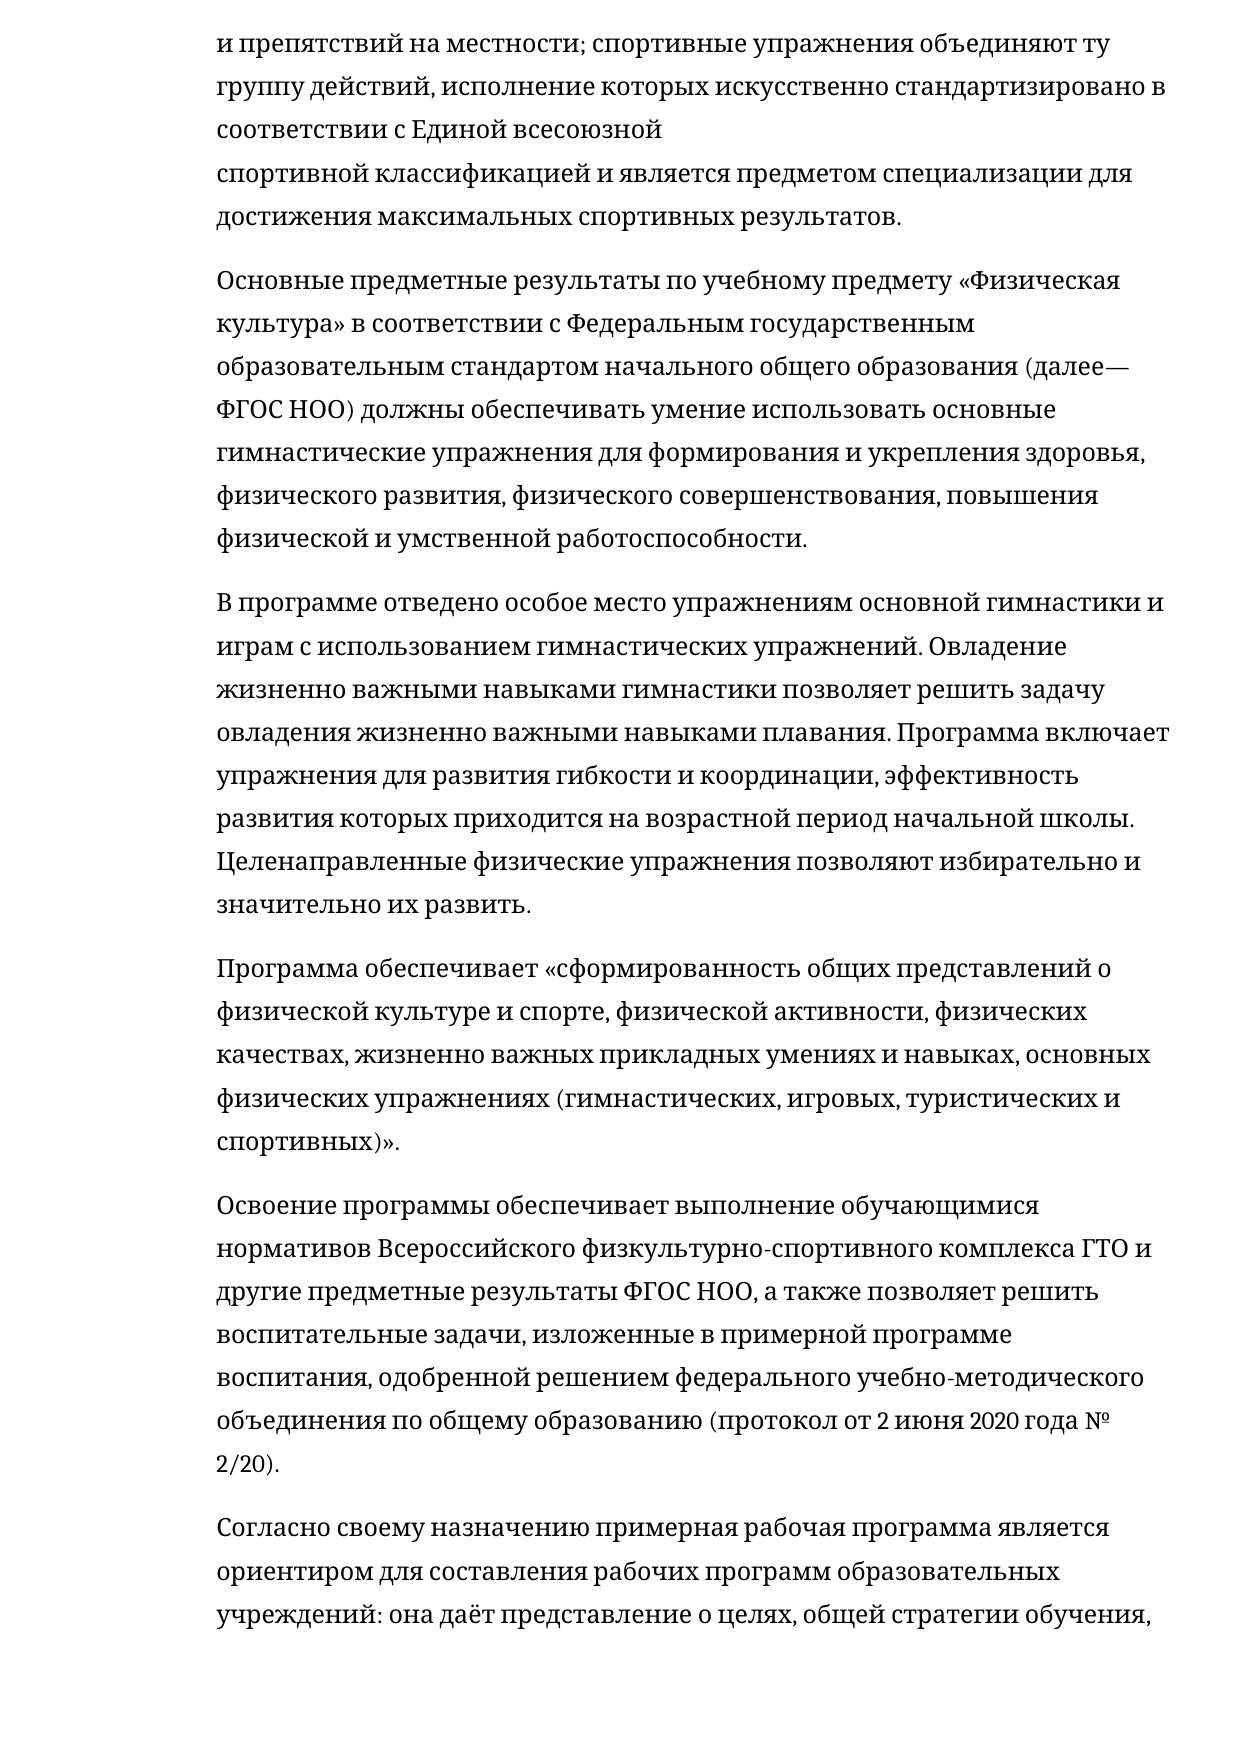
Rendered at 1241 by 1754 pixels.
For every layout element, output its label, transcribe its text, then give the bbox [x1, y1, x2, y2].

text Освоение программы обеспечивает выполнение обучающимися нормативов Всероссийского физкультурно-спортивного комплекса ГТО и другие предметные результаты ФГОС НОО, а также позволяет решить воспитательные задачи, изложенные в примерной программе воспитания, одобренной решением федерального учебно-методического объединения по общему образованию (протокол от 2 июня 2020 года № 2/20). [216, 1192, 1171, 1479]
text Основные предметные результаты по учебному предмету «Физическая культура» в соответствии с Федеральным государственным образовательным стандартом начального общего образования (далее— ФГОС НОО) должны обеспечивать умение использовать основные гимнастические упражнения для формирования и укрепления здоровья, физического развития, физического совершенствования, повышения физической и умственной работоспособности. [216, 267, 1171, 554]
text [216, 1514, 1171, 1629]
text Программа обеспечивает «сформированность общих представлений о физической культуре и спорте, физической активности, физических качествах, жизненно важных прикладных умениях и навыках, основных физических упражнениях (гимнастических, игровых, туристических и спортивных)». [216, 955, 1171, 1156]
text В программе отведено особое место упражнениям основной гимнастики и играм с использованием гимнастических упражнений. Овладение жизненно важными навыками гимнастики позволяет решить задачу овладения жизненно важными навыками плавания. Программа включает упражнения для развития гибкости и координации, эффективность развития которых приходится на возрастной период начальной школы. Целенаправленные физические упражнения позволяют избирательно и значительно их развить. [216, 589, 1171, 920]
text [216, 30, 1171, 231]
